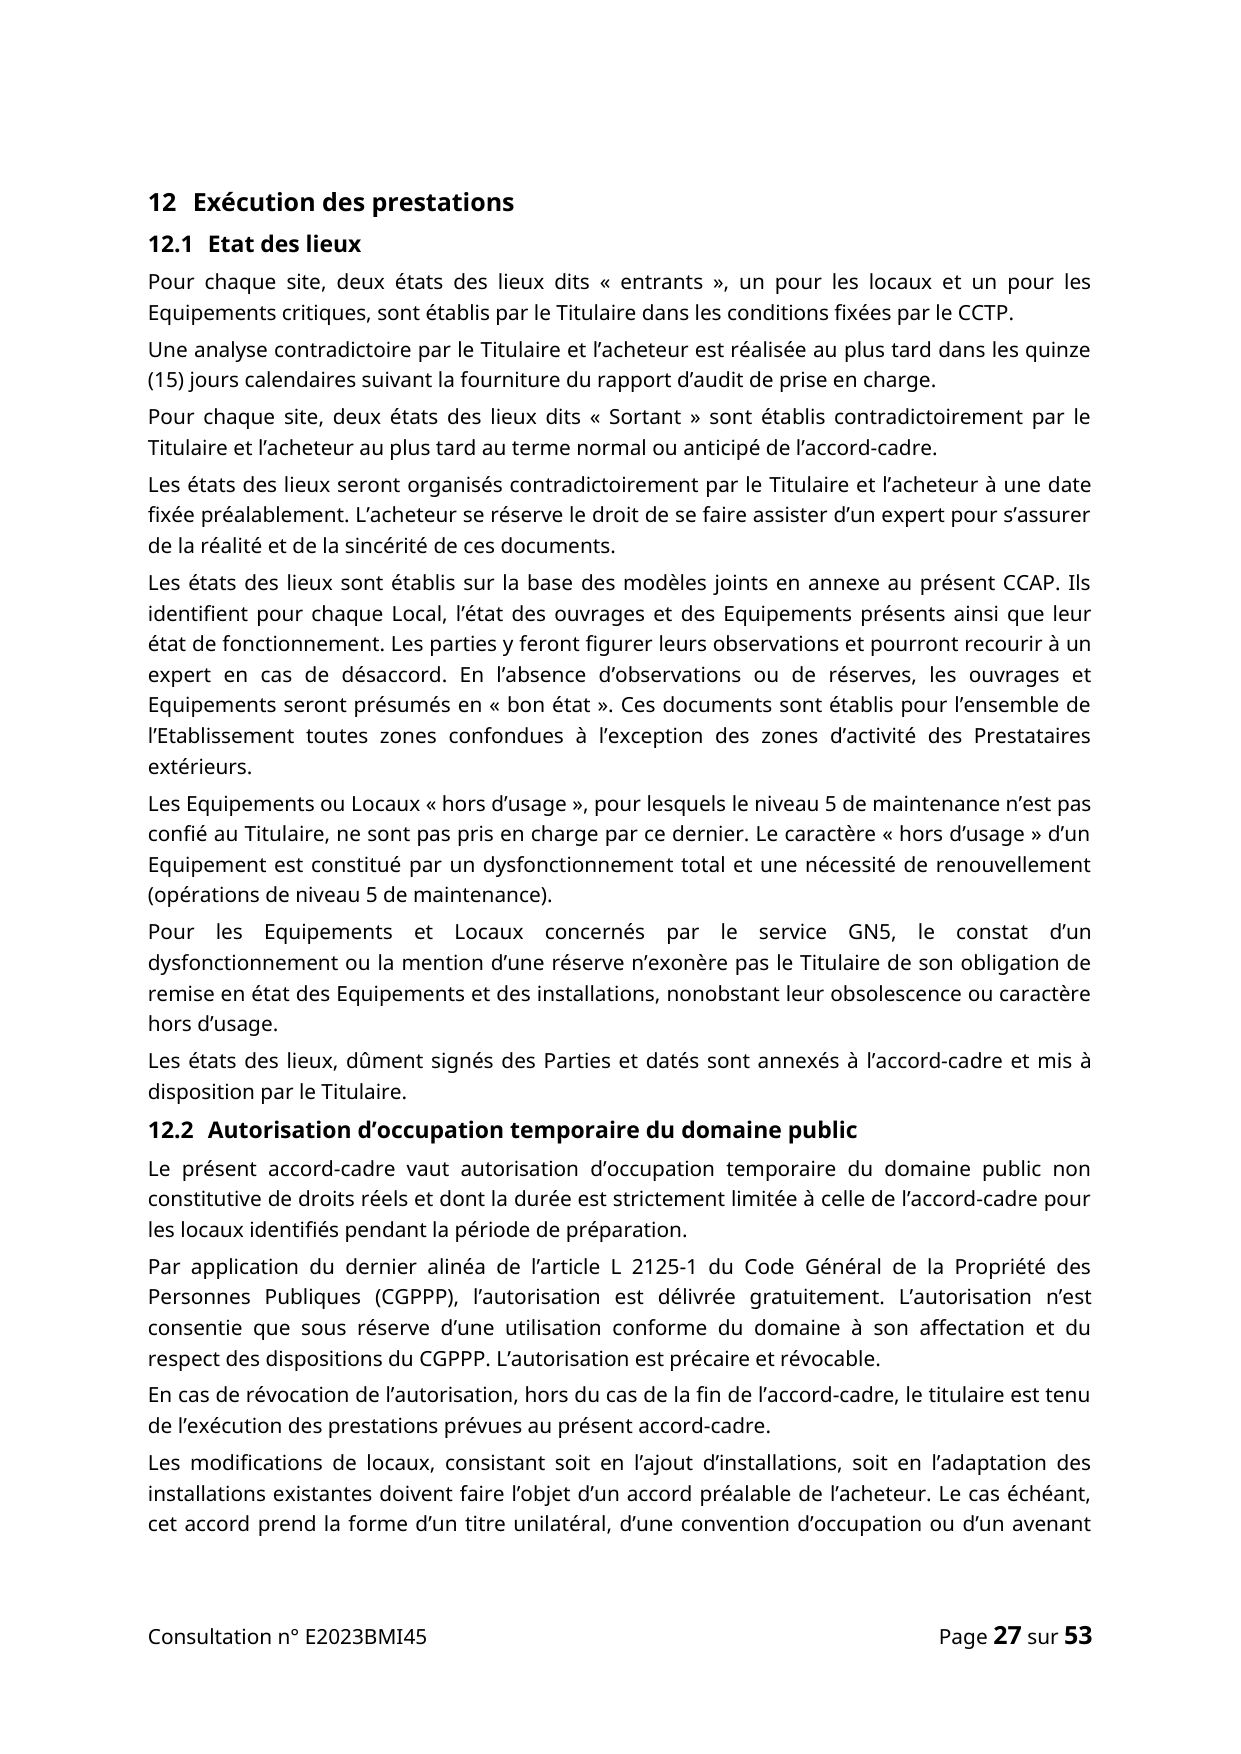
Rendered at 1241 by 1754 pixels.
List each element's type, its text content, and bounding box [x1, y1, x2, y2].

text Pour chaque site, deux états des lieux dits « Sortant » sont établis contradictoirement par le Titulaire et l’acheteur au plus tard au terme normal ou anticipé de l’accord-cadre. [148, 402, 1093, 462]
subtitle Exécution des prestations [148, 184, 1093, 218]
text Les états des lieux seront organisés contradictoirement par le Titulaire et l’acheteur à une date fixée préalablement. L’acheteur se réserve le droit de se faire assister d’un expert pour s’assurer de la réalité et de la sincérité de ces documents. [148, 470, 1093, 560]
text Pour les Equipements et Locaux concernés par le service GN5, le constat d’un dysfonctionnement ou la mention d’une réserve n’exonère pas le Titulaire de son obligation de remise en état des Equipements et des installations, nonobstant leur obsolescence ou caractère hors d’usage. [148, 917, 1093, 1038]
text Par application du dernier alinéa de l’article L 2125-1 du Code Général de la Propriété des Personnes Publiques (CGPPP), l’autorisation est délivrée gratuitement. L’autorisation n’est consentie que sous réserve d’une utilisation conforme du domaine à son affectation et du respect des dispositions du CGPPP. L’autorisation est précaire et révocable. [148, 1252, 1093, 1372]
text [148, 1448, 1093, 1538]
text Le présent accord-cadre vaut autorisation d’occupation temporaire du domaine public non constitutive de droits réels et dont la durée est strictement limitée à celle de l’accord-cadre pour les locaux identifiés pendant la période de préparation. [148, 1154, 1093, 1243]
text Les états des lieux, dûment signés des Parties et datés sont annexés à l’accord-cadre et mis à disposition par le Titulaire. [148, 1046, 1093, 1105]
subtitle Etat des lieux [148, 227, 1093, 259]
text Une analyse contradictoire par le Titulaire et l’acheteur est réalisée au plus tard dans les quinze (15) jours calendaires suivant la fourniture du rapport d’audit de prise en charge. [148, 335, 1093, 394]
text Les Equipements ou Locaux « hors d’usage », pour lesquels le niveau 5 de maintenance n’est pas confié au Titulaire, ne sont pas pris en charge par ce dernier. Le caractère « hors d’usage » d’un Equipement est constitué par un dysfonctionnement total et une nécessité de renouvellement (opérations de niveau 5 de maintenance). [148, 789, 1093, 909]
text Les états des lieux sont établis sur la base des modèles joints en annexe au présent CCAP. Ils identifient pour chaque Local, l’état des ouvrages et des Equipements présents ainsi que leur état de fonctionnement. Les parties y feront figurer leurs observations et pourront recourir à un expert en cas de désaccord. En l’absence d’observations ou de réserves, les ouvrages et Equipements seront présumés en « bon état ». Ces documents sont établis pour l’ensemble de l’Etablissement toutes zones confondues à l’exception des zones d’activité des Prestataires extérieurs. [148, 568, 1093, 780]
subtitle Autorisation d’occupation temporaire du domaine public [148, 1114, 1093, 1145]
text Pour chaque site, deux états des lieux dits « entrants », un pour les locaux et un pour les Equipements critiques, sont établis par le Titulaire dans les conditions fixées par le CCTP. [148, 267, 1093, 327]
text En cas de révocation de l’autorisation, hors du cas de la fin de l’accord-cadre, le titulaire est tenu de l’exécution des prestations prévues au présent accord-cadre. [148, 1381, 1093, 1440]
